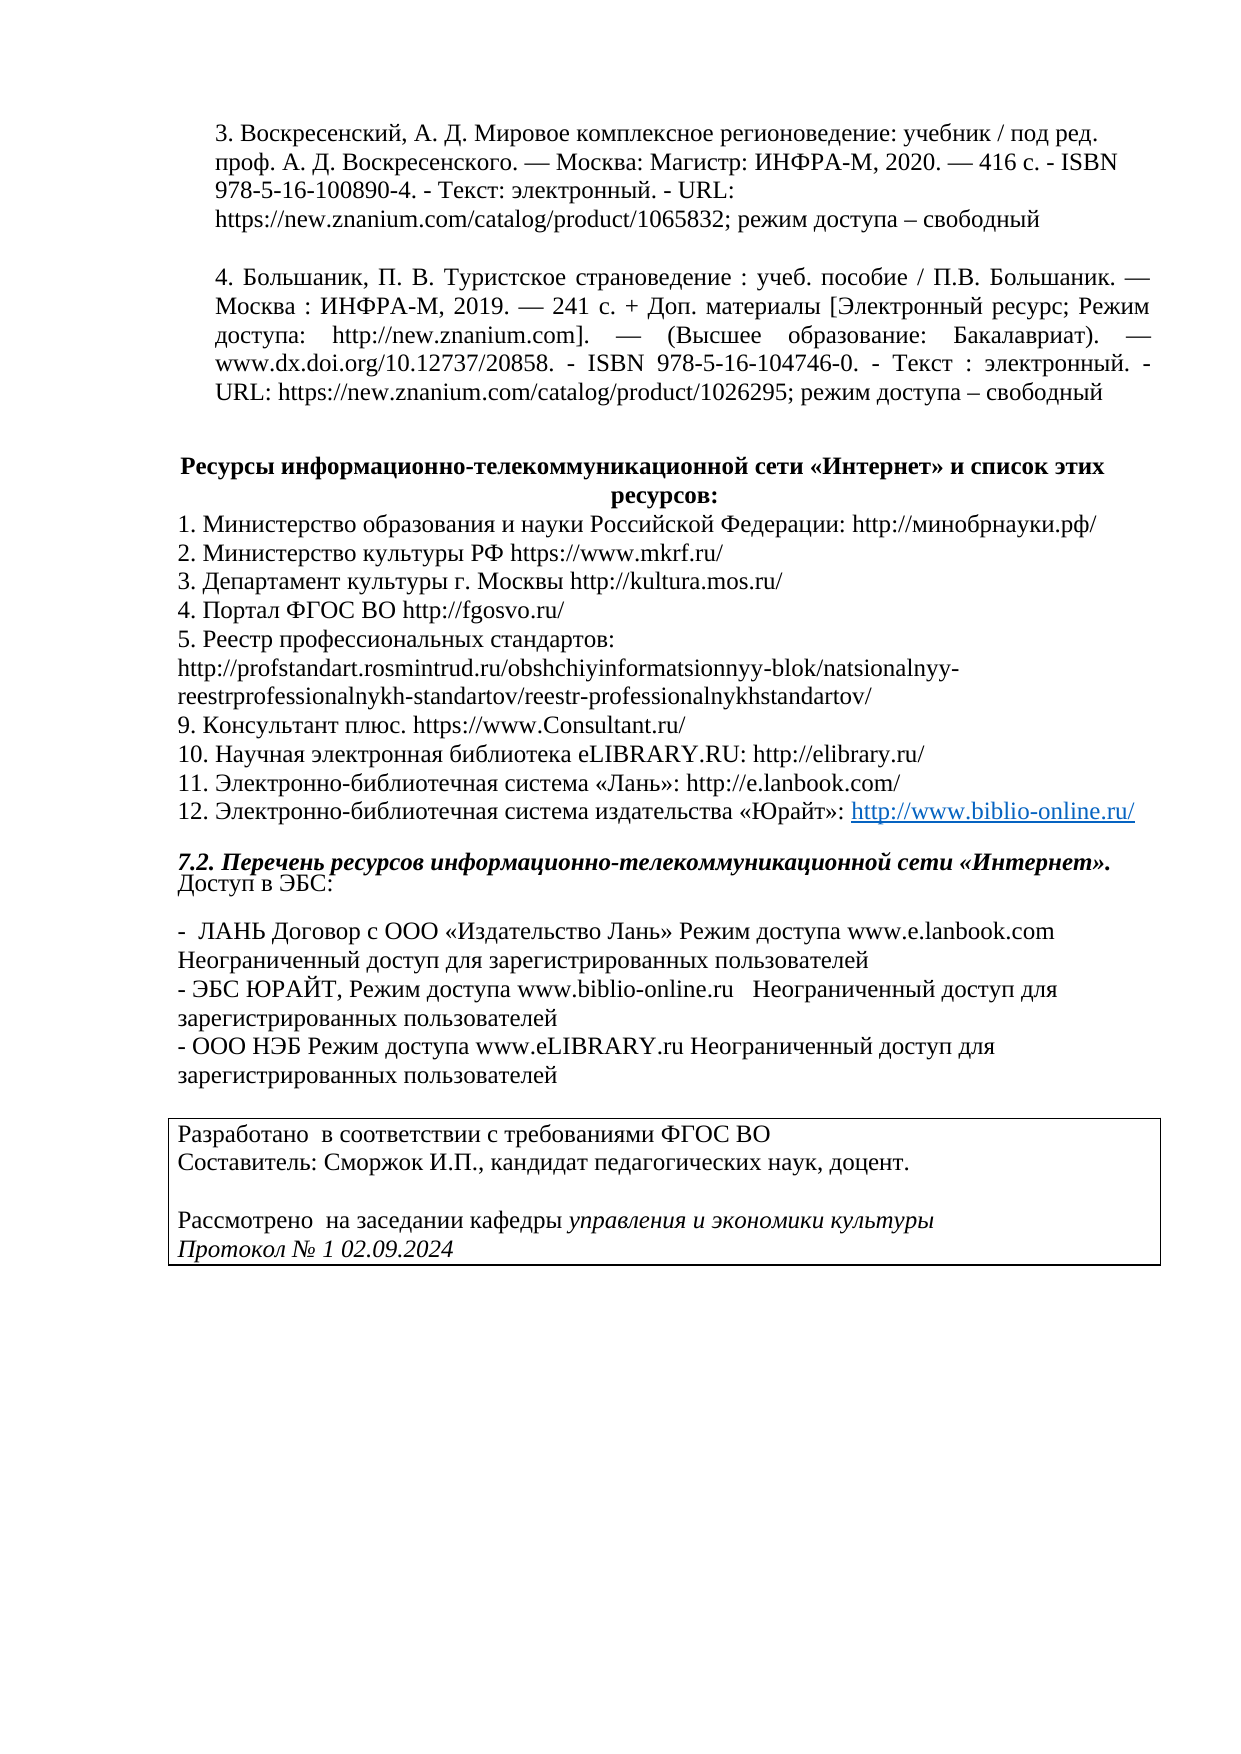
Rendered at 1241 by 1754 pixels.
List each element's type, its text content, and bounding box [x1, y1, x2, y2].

text Разработано в соответствии с требованиями ФГОС ВО [169, 1119, 1160, 1147]
text 5. Реестр профессиональных стандартов: http://profstandart.rosmintrud.ru/obshchiyinformatsionnyy-blok/natsionalnyy-reestrprofessionalnykh-standartov/reestr-professionalnykhstandartov/ [177, 624, 1152, 710]
text 4. Большаник, П. В. Туристское страноведение : учеб. пособие / П.В. Большаник. — Москва : ИНФРА-М, 2019. — 241 с. + Доп. материалы [Электронный ресурс; Режим доступа: http://new.znanium.com]. — (Высшее образование: Бакалавриат). — www.dx.doi.org/10.12737/20858. - ISBN 978-5-16-104746-0. - Текст : электронный. - URL: https://new.znanium.com/catalog/product/1026295; режим доступа – свободный [215, 262, 1152, 406]
text 4. Портал ФГОС ВО http://fgosvo.ru/ [177, 595, 1152, 624]
text Рассмотрено на заседании кафедры управления и экономики культуры [177, 1205, 1152, 1233]
text Составитель: Сморжок И.П., кандидат педагогических наук, доцент. [177, 1147, 1152, 1176]
text 11. Электронно-библиотечная система «Лань»: http://e.lanbook.com/ [177, 768, 1152, 796]
text 12. Электронно-библиотечная система издательства «Юрайт»: http://www.biblio-online.ru/ [177, 796, 1152, 825]
text 9. Консультант плюс. https://www.Consultant.ru/ [177, 710, 1152, 739]
text - ЭБС ЮРАЙТ, Режим доступа www.biblio-online.ru Неограниченный доступ для зарегистрированных пользователей [177, 974, 1152, 1031]
text Ресурсы информационно-телекоммуникационной сети «Интернет» и список этих ресурсов: [133, 451, 1152, 509]
text 1. Министерство образования и науки Российской Федерации: http://минобрнауки.рф/ [177, 509, 1152, 538]
text - ЛАНЬ Договор с ООО «Издательство Лань» Режим доступа www.e.lanbook.com Неограниченный доступ для зарегистрированных пользователей [177, 916, 1152, 974]
text 7.2. Перечень ресурсов информационно-телекоммуникационной сети «Интернет». [177, 854, 467, 875]
text Протокол № 1 02.09.2024 [169, 1233, 1160, 1264]
text - ООО НЭБ Режим доступа www.eLIBRARY.ru Неограниченный доступ для зарегистрированных пользователей [177, 1031, 1152, 1089]
text 3. Воскресенский, А. Д. Мировое комплексное регионоведение: учебник / под ред. проф. А. Д. Воскресенского. — Москва: Магистр: ИНФРА-М, 2020. — 416 с. - ISBN 978-5-16-100890-4. - Текст: электронный. - URL: https://new.znanium.com/catalog/product/1065832; режим доступа – свободный [215, 118, 1152, 233]
text Доступ в ЭБС: [191, 875, 1152, 896]
text 10. Научная электронная библиотека eLIBRARY.RU: http://elibrary.ru/ [177, 739, 1152, 768]
text 3. Департамент культуры г. Москвы http://kultura.mos.ru/ [177, 566, 1152, 595]
text 7.2. Перечень ресурсов информационно-телекоммуникационной сети «Интернет». [467, 854, 1152, 875]
text 2. Министерство культуры РФ https://www.mkrf.ru/ [177, 538, 1152, 566]
